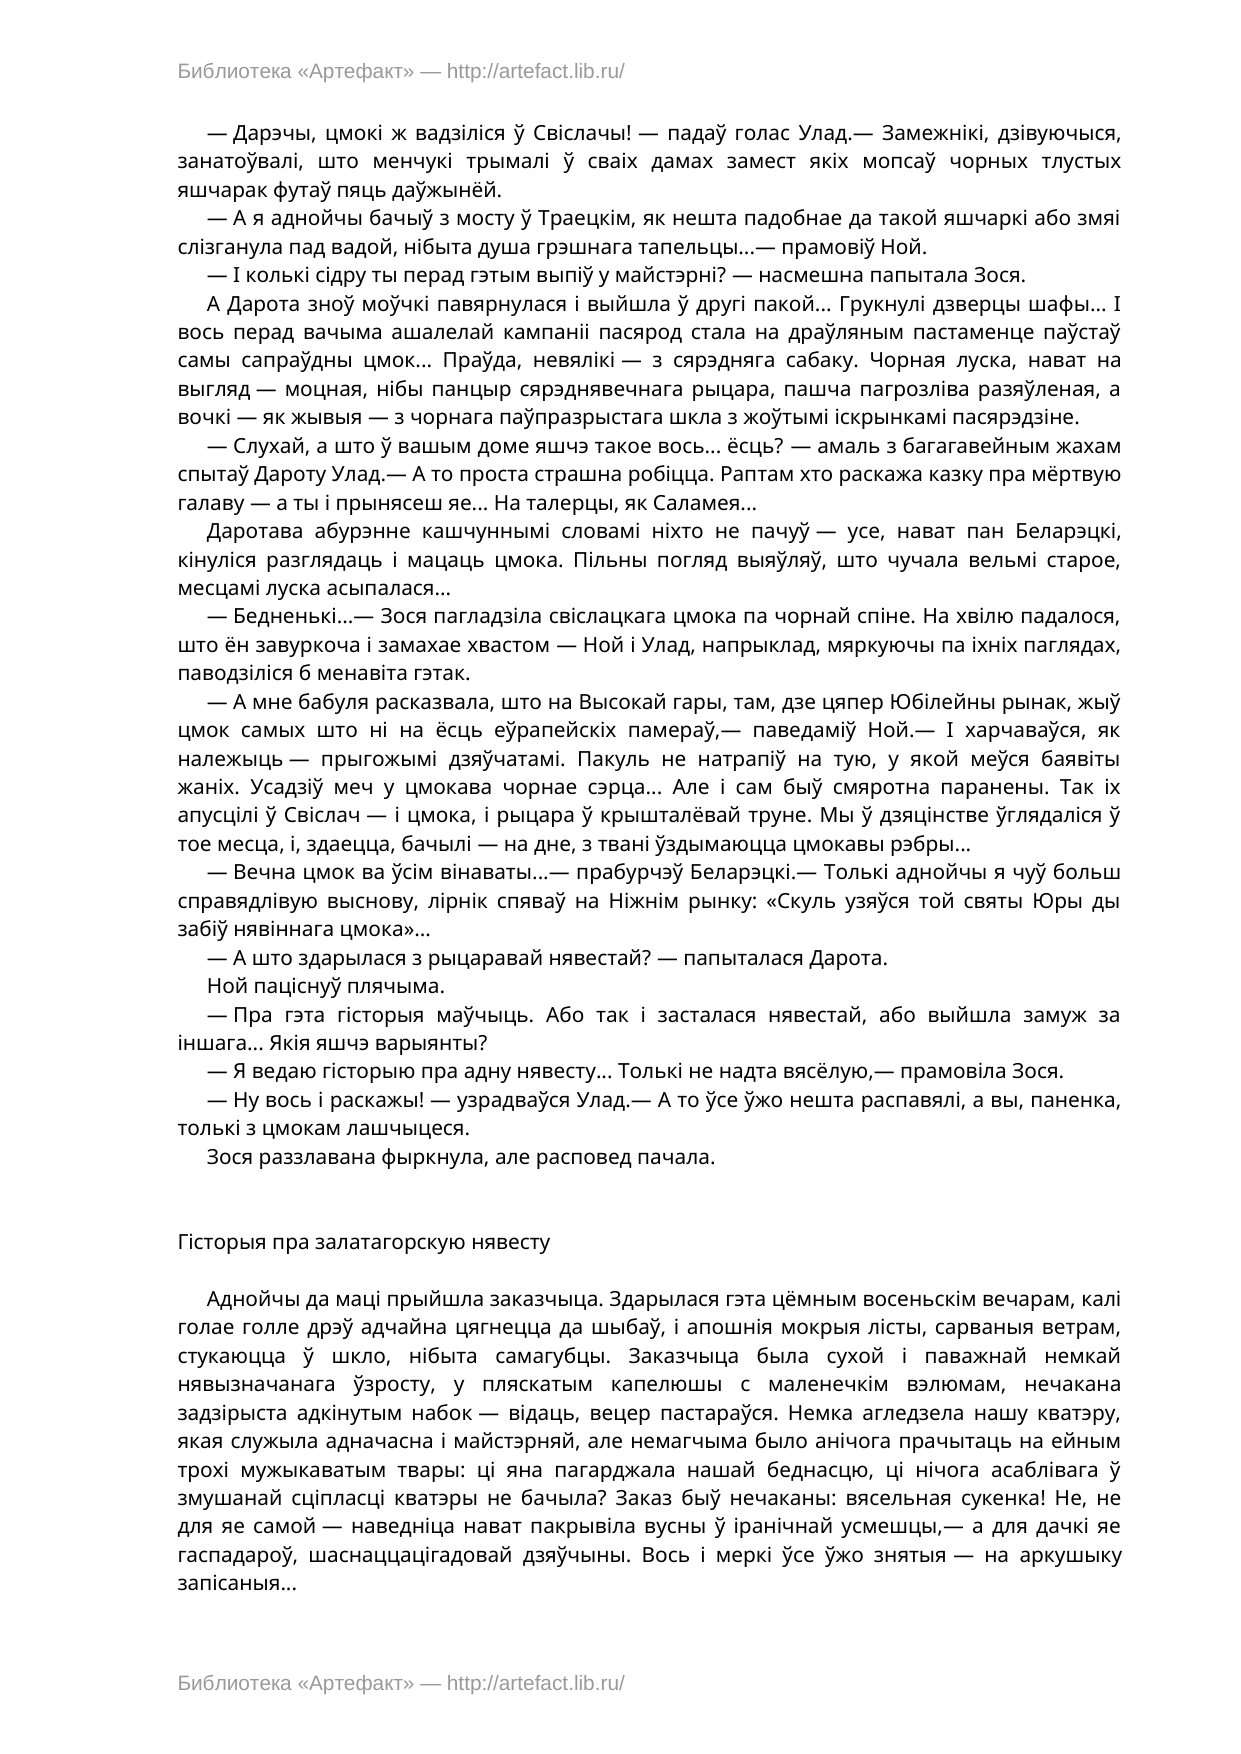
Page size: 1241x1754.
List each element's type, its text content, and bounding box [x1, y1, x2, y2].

text Даротава абурэнне кашчуннымі словамі ніхто не пачуў — усе, нават пан Беларэцкі, кінуліся разглядаць і мацаць цмока. Пільны погляд выяўляў, што чучала вельмі старое, месцамі луска асыпалася... [177, 516, 1122, 602]
text Гісторыя пра залатагорскую нявесту [177, 1227, 1122, 1256]
text — Бедненькі...— Зося пагладзіла свіслацкага цмока па чорнай спіне. На хвілю падалося, што ён завуркоча і замахае хвастом — Ной і Улад, напрыклад, мяркуючы па іхніх паглядах, паводзіліся б менавіта гэтак. [177, 602, 1122, 687]
text — А я аднойчы бачыў з мосту ў Траецкім, як нешта падобнае да такой яшчаркі або змяі слізганула пад вадой, нібыта душа грэшнага тапельцы...— прамовіў Ной. [177, 203, 1122, 260]
text Зося раззлавана фыркнула, але расповед пачала. [177, 1142, 1122, 1170]
text — Я ведаю гісторыю пра адну нявесту... Толькі не надта вясёлую,— прамовіла Зося. [177, 1057, 1122, 1085]
text — А мне бабуля расказвала, што на Высокай гары, там, дзе цяпер Юбілейны рынак, жыў цмок самых што ні на ёсць еўрапейскіх памераў,— паведаміў Ной.— І харчаваўся, як належыць — прыгожымі дзяўчатамі. Пакуль не натрапіў на тую, у якой меўся баявіты жаніх. Усадзіў меч у цмокава чорнае сэрца... Але і сам быў смяротна паранены. Так іх апусцілі ў Свіслач — і цмока, і рыцара ў крышталёвай труне. Мы ў дзяцінстве ўглядаліся ў тое месца, і, здаецца, бачылі — на дне, з твані ўздымаюцца цмокавы рэбры... [177, 687, 1122, 857]
text — Слухай, а што ў вашым доме яшчэ такое вось... ёсць? — амаль з багагавейным жахам спытаў Дароту Улад.— А то проста страшна робіцца. Раптам хто раскажа казку пра мёртвую галаву — а ты і прынясеш яе... На талерцы, як Саламея... [177, 431, 1122, 516]
text — Вечна цмок ва ўсім вінаваты...— прабурчэў Беларэцкі.— Толькі аднойчы я чуў больш справядлівую выснову, лірнік спяваў на Ніжнім рынку: «Скуль узяўся той святы Юры ды забіў нявіннага цмока»... [177, 857, 1122, 943]
text — Дарэчы, цмокі ж вадзіліся ў Свіслачы! — падаў голас Улад.— Замежнікі, дзівуючыся, занатоўвалі, што менчукі трымалі ў сваіх дамах замест якіх мопсаў чорных тлустых яшчарак футаў пяць даўжынёй. [177, 118, 1122, 203]
text Ной паціснуў плячыма. [177, 971, 1122, 1000]
text — І колькі сідру ты перад гэтым выпіў у майстэрні? — насмешна папытала Зося. [177, 260, 1122, 289]
text А Дарота зноў моўчкі павярнулася і выйшла ў другі пакой... Грукнулі дзверцы шафы... І вось перад вачыма ашалелай кампаніі пасярод стала на драўляным пастаменце паўстаў самы сапраўдны цмок... Праўда, невялікі — з сярэдняга сабаку. Чорная луска, нават на выгляд — моцная, нібы панцыр сярэднявечнага рыцара, пашча пагрозліва разяўленая, а вочкі — як жывыя — з чорнага паўпразрыстага шкла з жоўтымі іскрынкамі пасярэдзіне. [177, 289, 1122, 431]
text — А што здарылася з рыцаравай нявестай? — папыталася Дарота. [177, 943, 1122, 971]
text — Ну вось і раскажы! — узрадваўся Улад.— А то ўсе ўжо нешта распавялі, а вы, паненка, толькі з цмокам лашчыцеся. [177, 1085, 1122, 1142]
text Аднойчы да маці прыйшла заказчыца. Здарылася гэта цёмным восеньскім вечарам, калі голае голле дрэў адчайна цягнецца да шыбаў, і апошнія мокрыя лісты, сарваныя ветрам, стукаюцца ў шкло, нібыта самагубцы. Заказчыца была сухой і паважнай немкай нявызначанага ўзросту, у пляскатым капелюшы с маленечкім вэлюмам, нечакана задзірыста адкінутым набок — відаць, вецер пастараўся. Немка агледзела нашу кватэру, якая служыла адначасна і майстэрняй, але немагчыма было анічога прачытаць на ейным трохі мужыкаватым твары: ці яна пагарджала нашай беднасцю, ці нічога асаблівага ў змушанай сціпласці кватэры не бачыла? Заказ быў нечаканы: вясельная сукенка! Не, не для яе самой — наведніца нават пакрывіла вусны ў іранічнай усмешцы,— а для дачкі яе гаспадароў, шаснаццацігадовай дзяўчыны. Вось і меркі ўсе ўжо знятыя — на аркушыку запісаныя... [177, 1284, 1122, 1597]
text — Пра гэта гісторыя маўчыць. Або так і засталася нявестай, або выйшла замуж за іншага... Якія яшчэ варыянты? [177, 1000, 1122, 1057]
